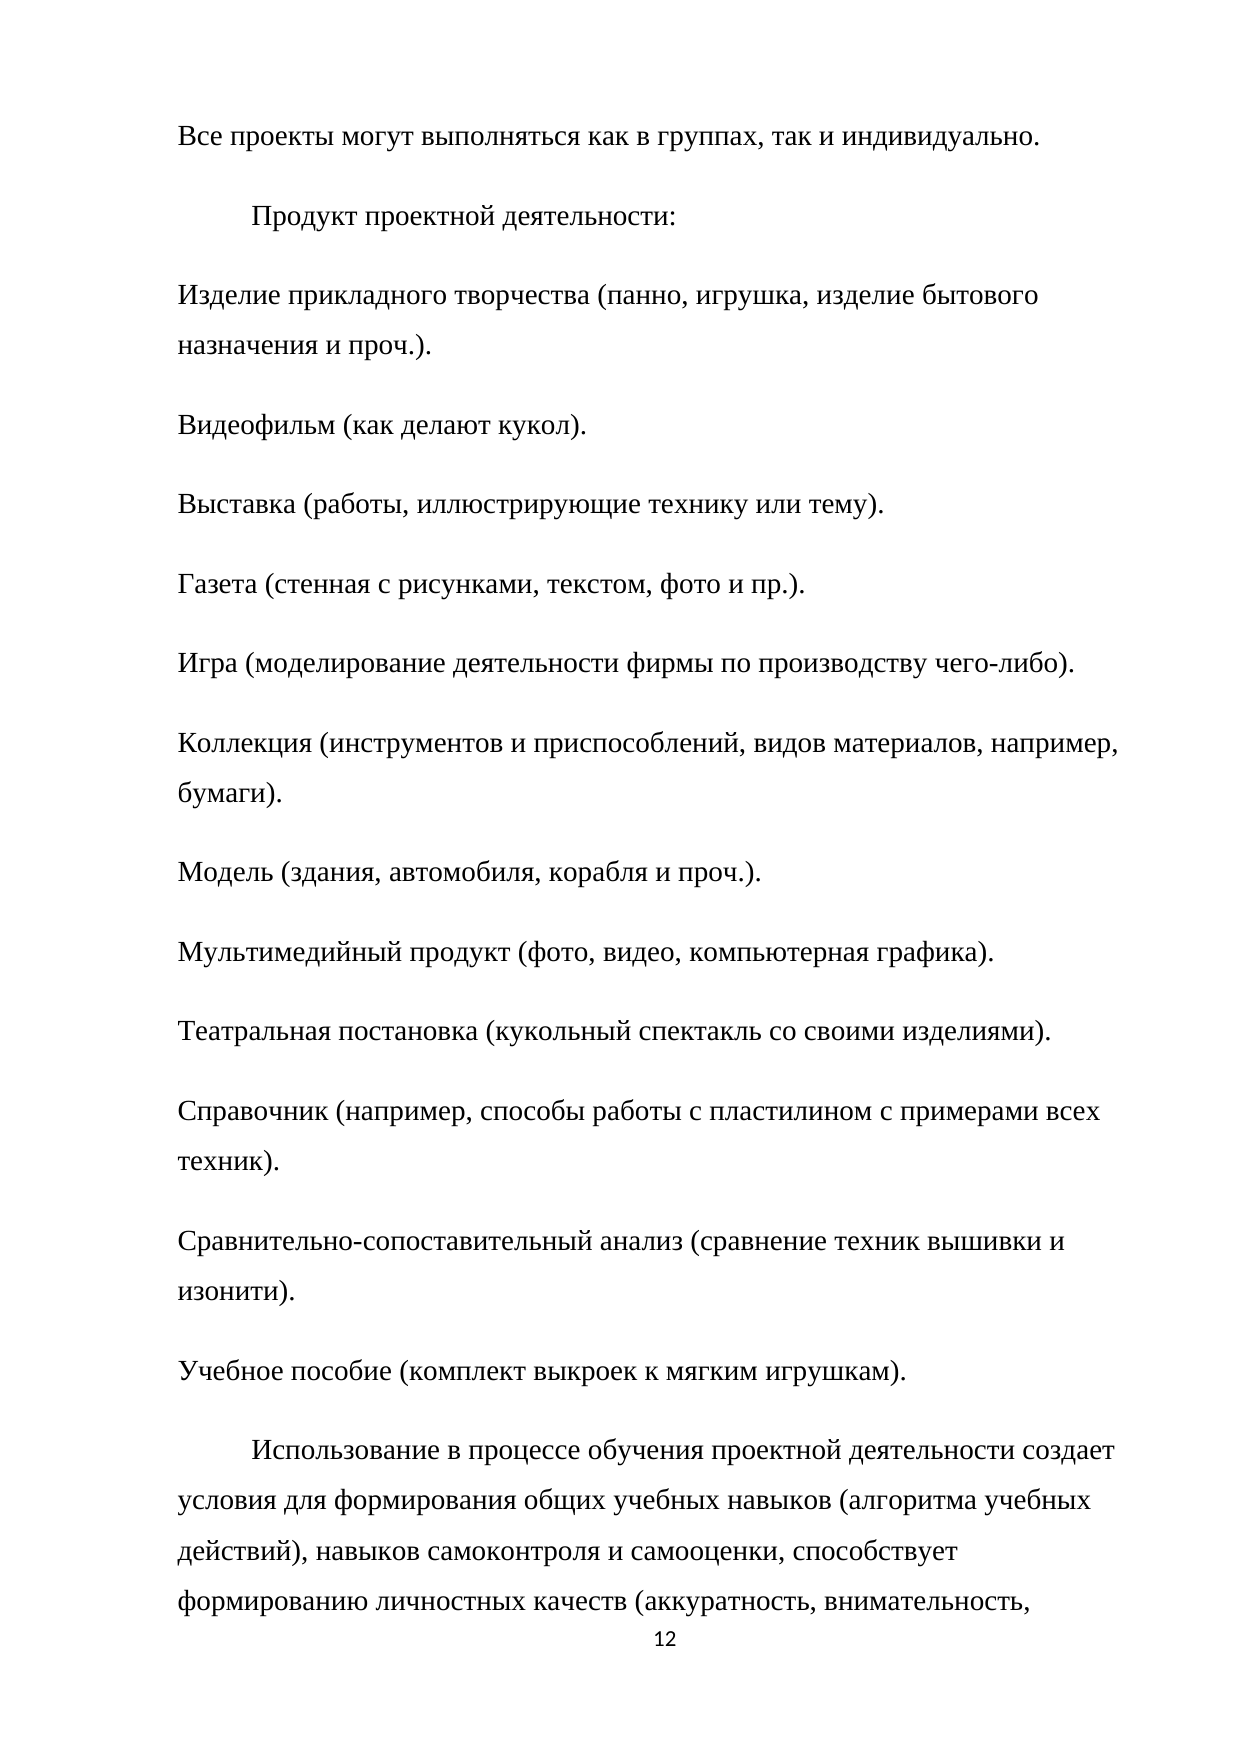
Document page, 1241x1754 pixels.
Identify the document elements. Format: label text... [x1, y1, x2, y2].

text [177, 1432, 1152, 1617]
text Выставка (работы, иллюстрирующие технику или тему). [177, 486, 1152, 520]
text Сравнительно-сопоставительный анализ (сравнение техник вышивки и изонити). [177, 1223, 1152, 1307]
text Изделие прикладного творчества (панно, игрушка, изделие бытового назначения и проч.). [177, 277, 1152, 361]
text Учебное пособие (комплект выкроек к мягким игрушкам). [177, 1353, 1152, 1386]
text Театральная постановка (кукольный спектакль со своими изделиями). [177, 1013, 1152, 1047]
text Справочник (например, способы работы с пластилином с примерами всех техник). [177, 1093, 1152, 1177]
text Модель (здания, автомобиля, корабля и проч.). [177, 854, 1152, 888]
text Видеофильм (как делают кукол). [177, 407, 1152, 440]
text Все проекты могут выполняться как в группах, так и индивидуально. [177, 118, 1152, 152]
text Газета (стенная с рисунками, текстом, фото и пр.). [177, 566, 1152, 599]
text Игра (моделирование деятельности фирмы по производству чего-либо). [177, 645, 1152, 679]
text Коллекция (инструментов и приспособлений, видов материалов, например, бумаги). [177, 725, 1152, 809]
text Продукт проектной деятельности: [177, 198, 1152, 231]
text Мультимедийный продукт (фото, видео, компьютерная графика). [177, 934, 1152, 968]
